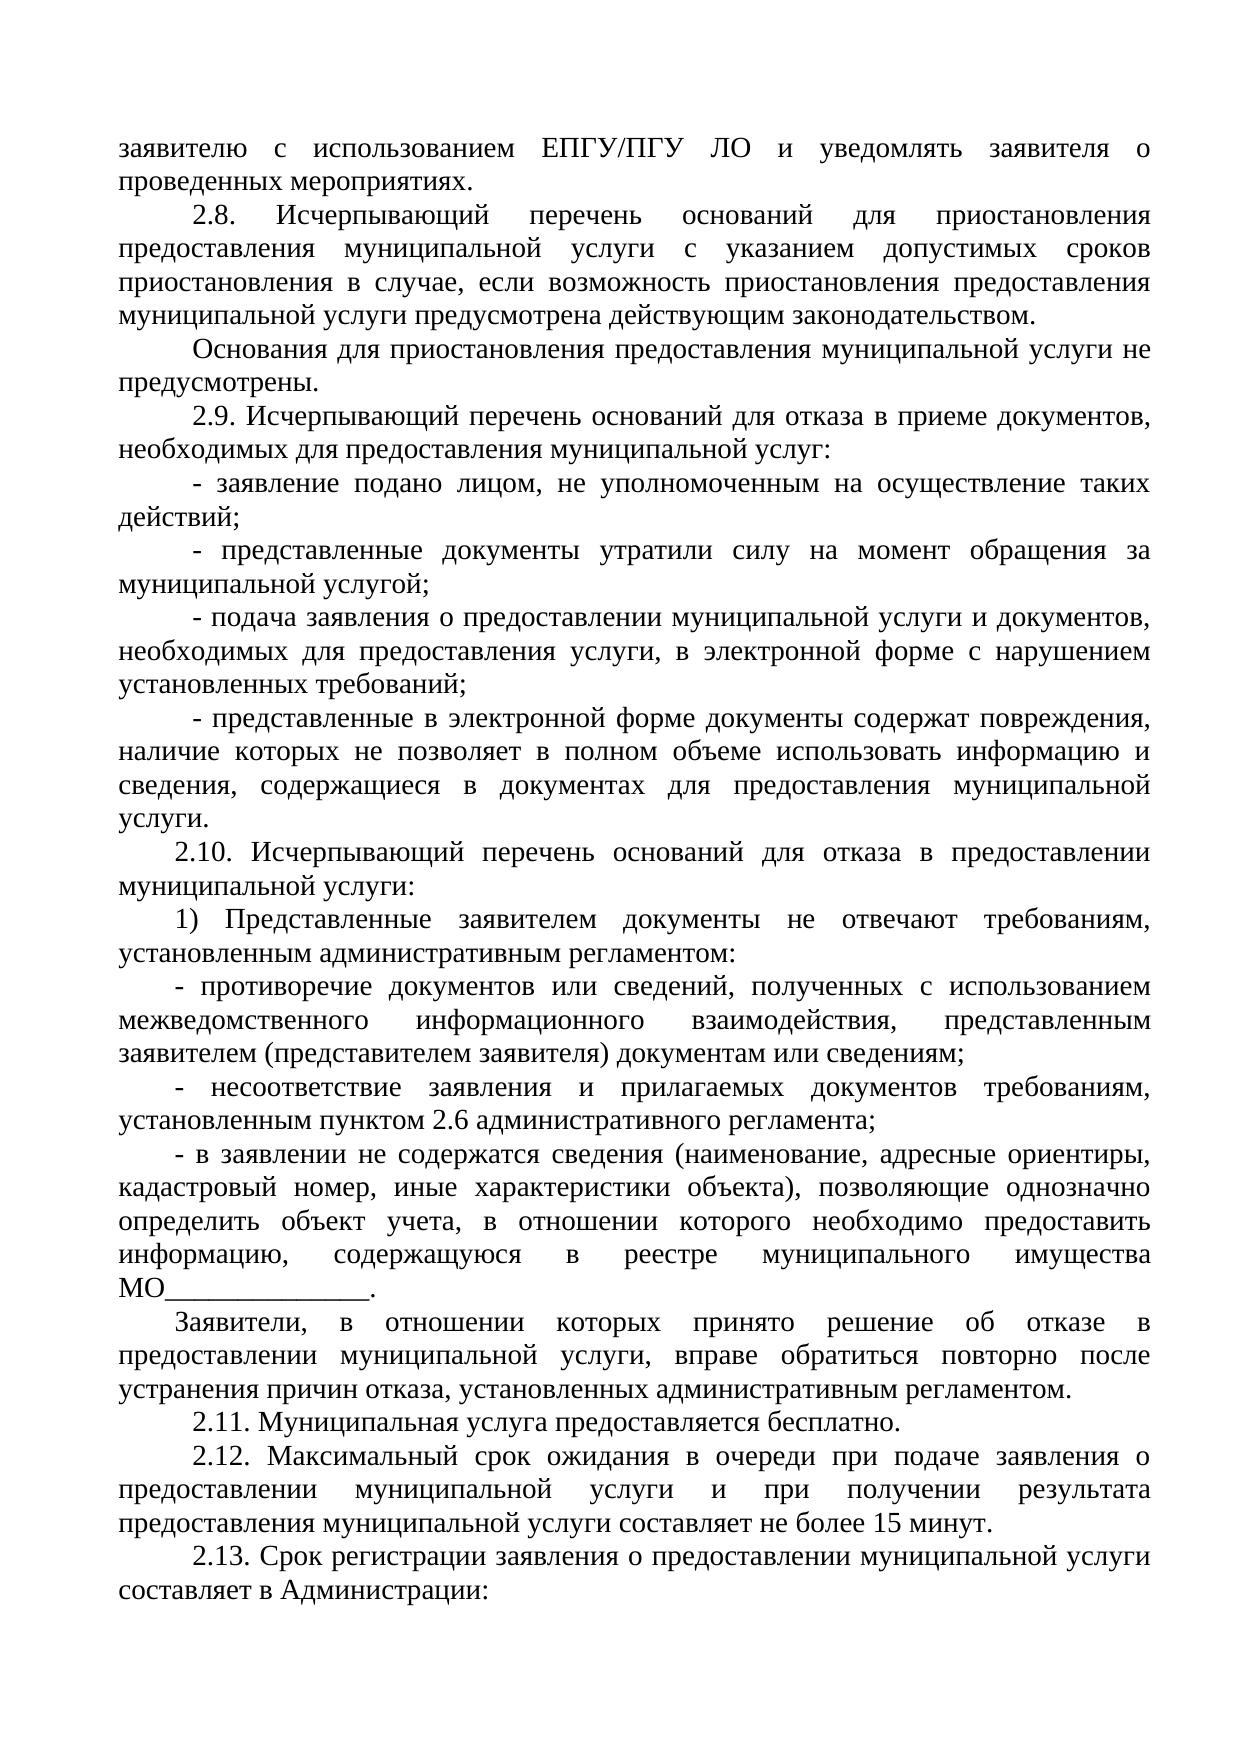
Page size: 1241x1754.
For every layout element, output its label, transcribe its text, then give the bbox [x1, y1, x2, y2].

text - в заявлении не содержатся сведения (наименование, адресные ориентиры, кадастровый номер, иные характеристики объекта), позволяющие однозначно определить объект учета, в отношении которого необходимо предоставить информацию, содержащуюся в реестре муниципального имущества МО______________. [118, 1136, 1152, 1304]
text - подача заявления о предоставлении муниципальной услуги и документов, необходимых для предоставления услуги, в электронной форме с нарушением установленных требований; [118, 599, 1152, 700]
text 2.11. Муниципальная услуга предоставляется бесплатно. [118, 1404, 1152, 1438]
text - представленные документы утратили силу на момент обращения за муниципальной услугой; [118, 532, 1152, 599]
text - несоответствие заявления и прилагаемых документов требованиям, установленным пунктом 2.6 административного регламента; [118, 1069, 1152, 1136]
text 2.13. Срок регистрации заявления о предоставлении муниципальной услуги составляет в Администрации: [118, 1538, 1152, 1606]
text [118, 130, 1152, 197]
text - заявление подано лицом, не уполномоченным на осуществление таких действий; [118, 465, 1152, 532]
text - представленные в электронной форме документы содержат повреждения, наличие которых не позволяет в полном объеме использовать информацию и сведения, содержащиеся в документах для предоставления муниципальной услуги. [118, 700, 1152, 834]
text 2.10. Исчерпывающий перечень оснований для отказа в предоставлении муниципальной услуги: [118, 834, 1152, 901]
text Заявители, в отношении которых принято решение об отказе в предоставлении муниципальной услуги, вправе обратиться повторно после устранения причин отказа, установленных административным регламентом. [118, 1304, 1152, 1404]
text Основания для приостановления предоставления муниципальной услуги не предусмотрены. [118, 331, 1152, 398]
text - противоречие документов или сведений, полученных с использованием межведомственного информационного взаимодействия, представленным заявителем (представителем заявителя) документам или сведениям; [118, 968, 1152, 1069]
text 1) Представленные заявителем документы не отвечают требованиям, установленным административным регламентом: [118, 901, 1152, 968]
text 2.12. Максимальный срок ожидания в очереди при подаче заявления о предоставлении муниципальной услуги и при получении результата предоставления муниципальной услуги составляет не более 15 минут. [118, 1438, 1152, 1538]
text 2.8. Исчерпывающий перечень оснований для приостановления предоставления муниципальной услуги с указанием допустимых сроков приостановления в случае, если возможность приостановления предоставления муниципальной услуги предусмотрена действующим законодательством. [118, 197, 1152, 331]
text 2.9. Исчерпывающий перечень оснований для отказа в приеме документов, необходимых для предоставления муниципальной услуг: [118, 398, 1152, 465]
